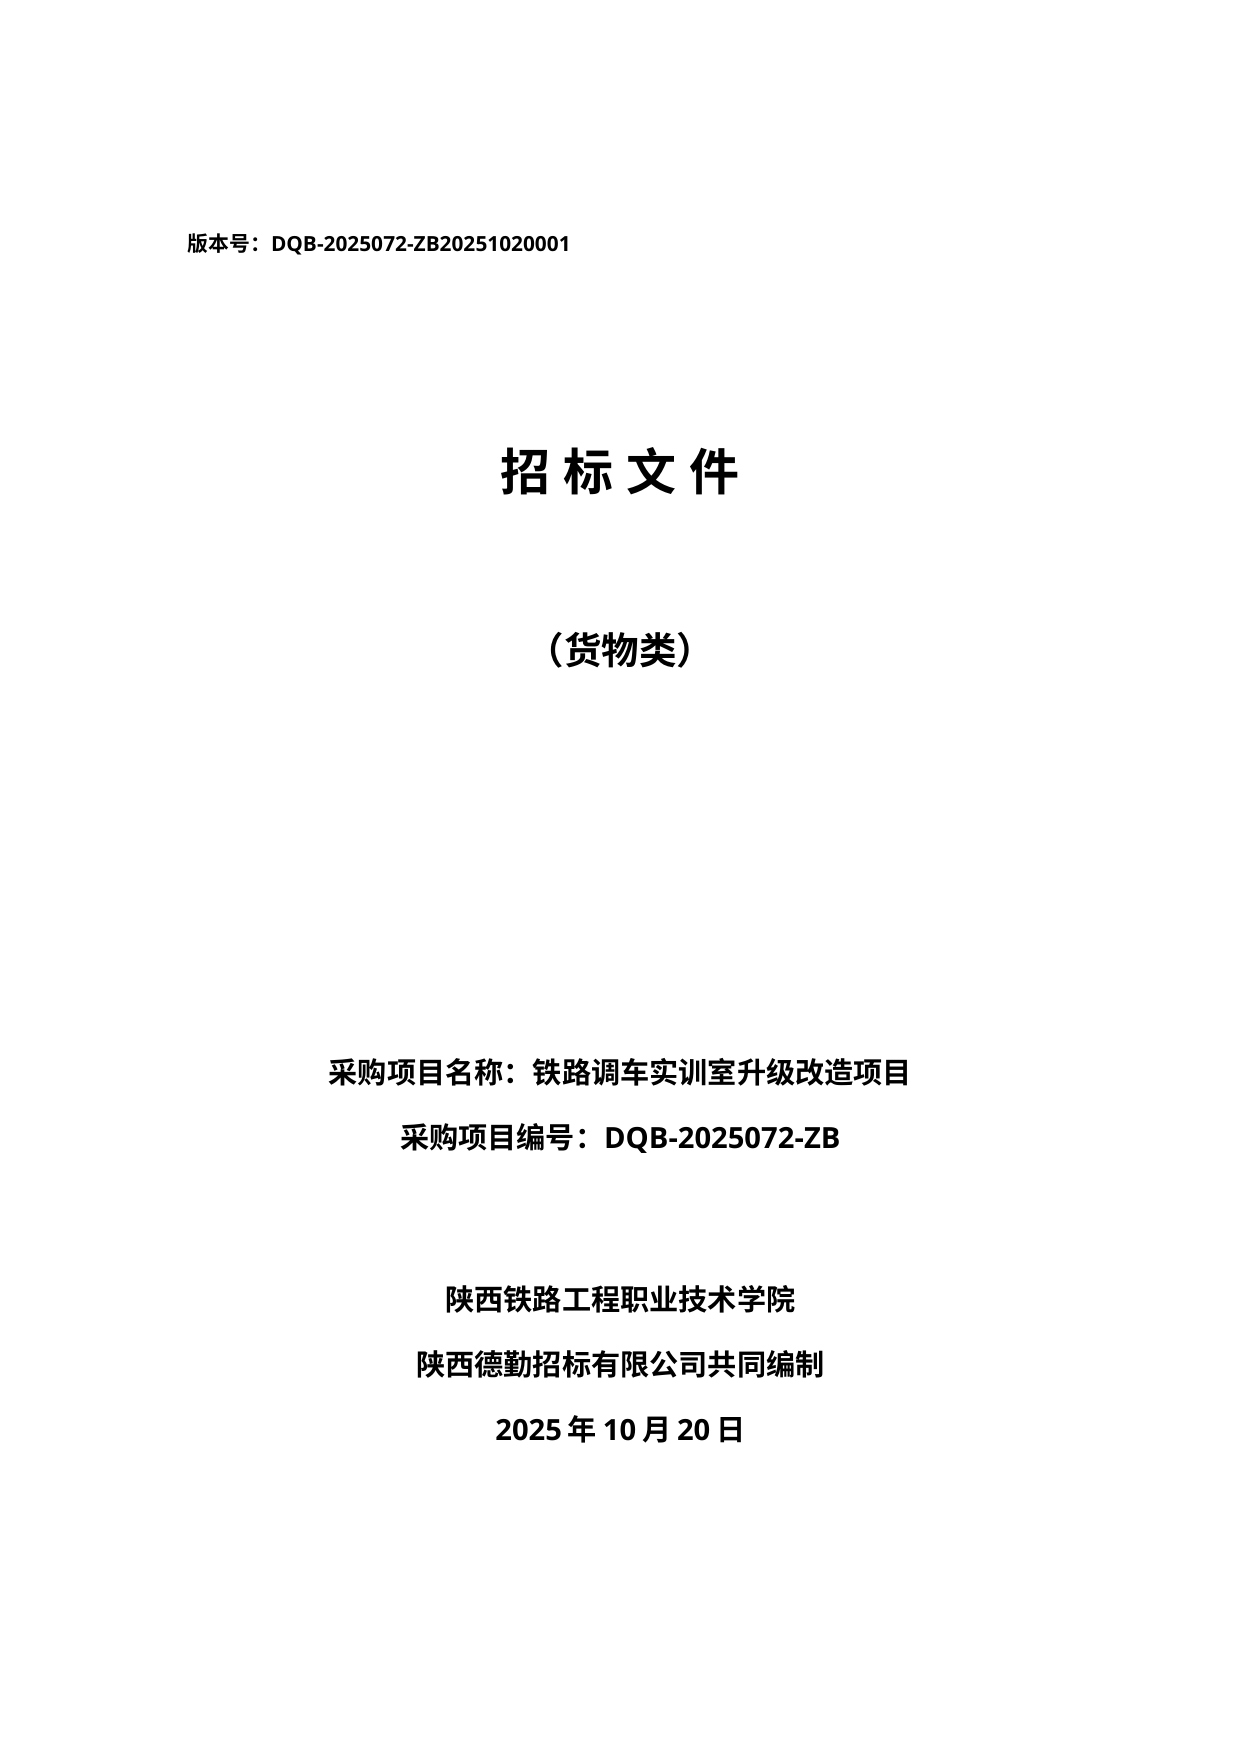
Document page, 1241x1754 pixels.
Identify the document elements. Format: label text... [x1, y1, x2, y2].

text 采购项目名称：铁路调车实训室升级改造项目 [187, 1039, 1053, 1104]
text 采购项目编号：DQB-2025072-ZB [187, 1104, 1053, 1267]
text 陕西铁路工程职业技术学院 [187, 1267, 1053, 1332]
text （货物类） [187, 617, 1053, 1039]
text 版本号：DQB-2025072-ZB20251020001 [187, 227, 1053, 422]
text 2025年10月20日 [187, 1397, 1053, 1462]
text 陕西德勤招标有限公司共同编制 [187, 1332, 1053, 1397]
text 招 标 文 件 [187, 422, 1053, 617]
